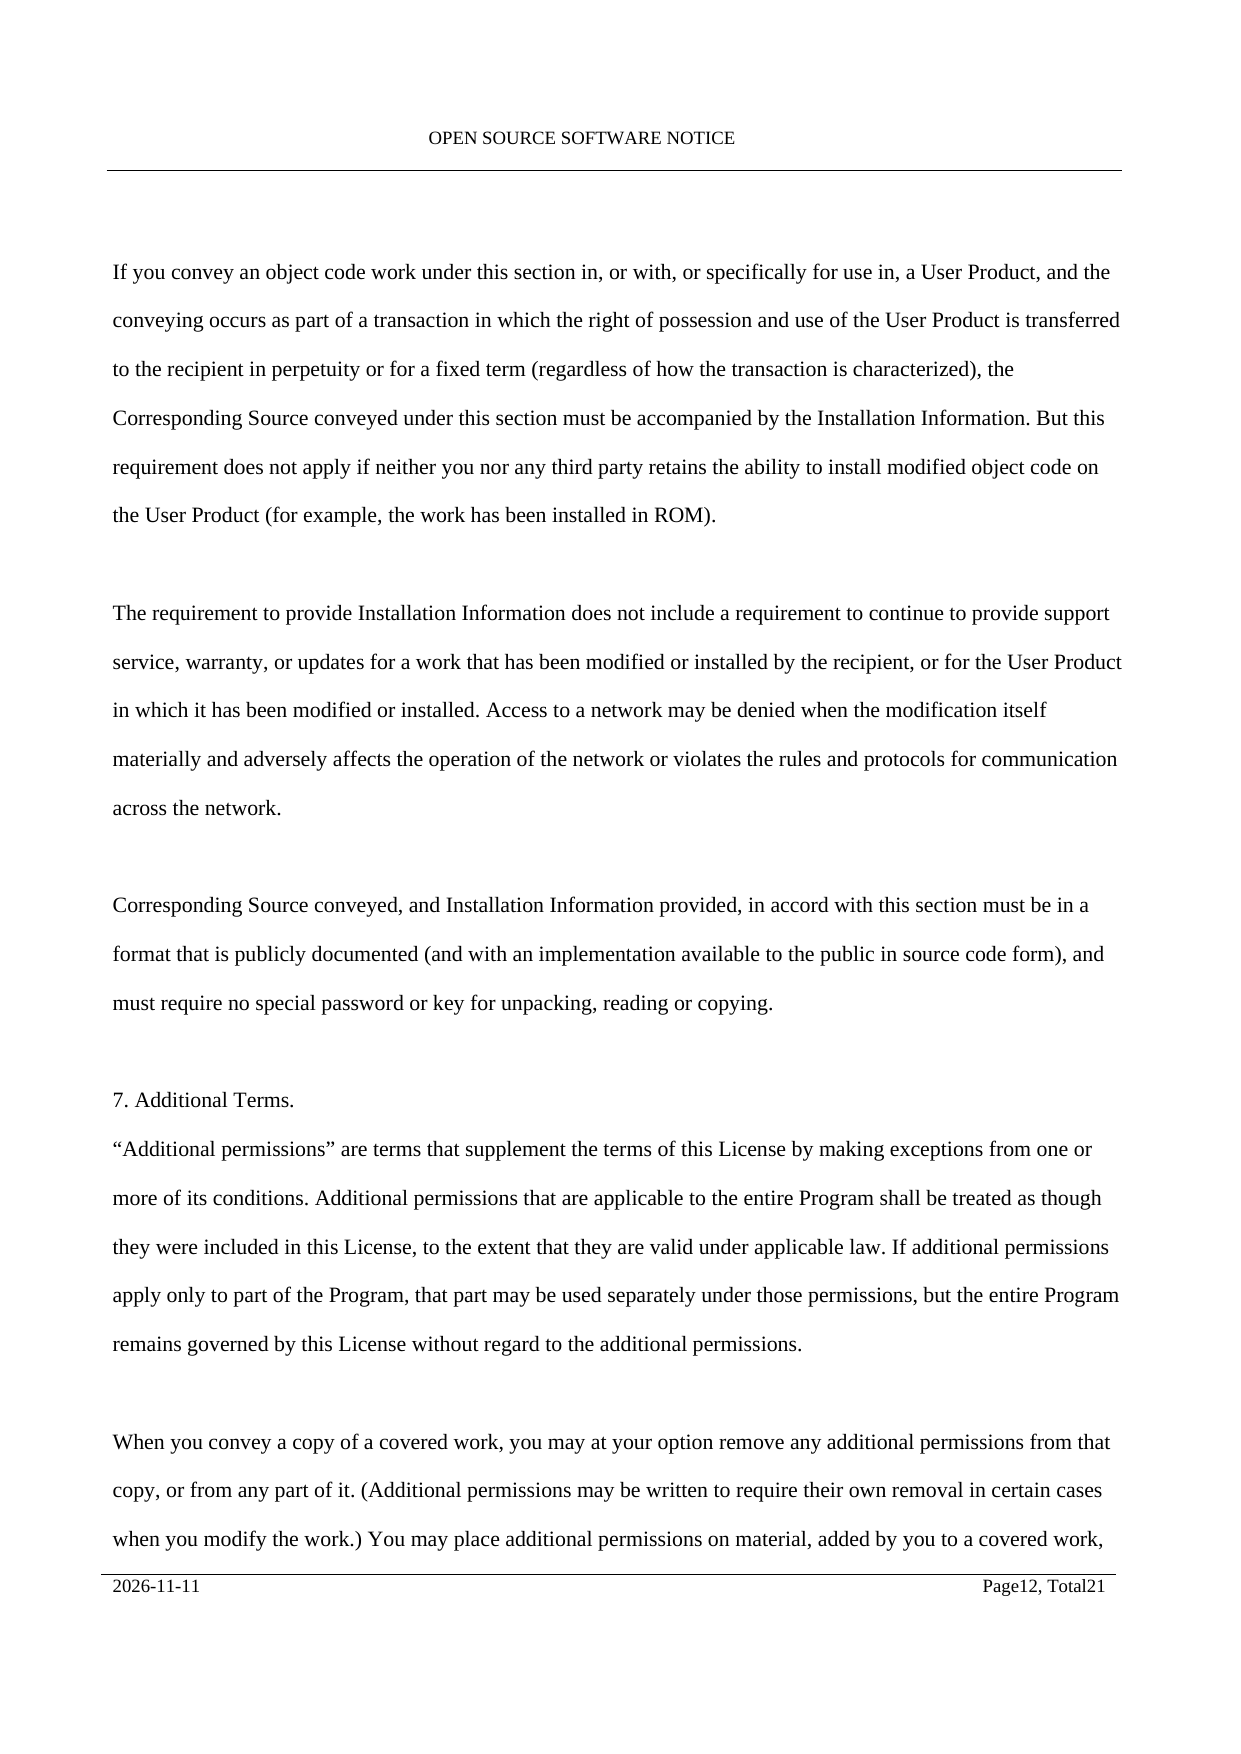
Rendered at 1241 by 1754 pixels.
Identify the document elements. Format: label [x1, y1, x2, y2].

text [112, 206, 1128, 1555]
